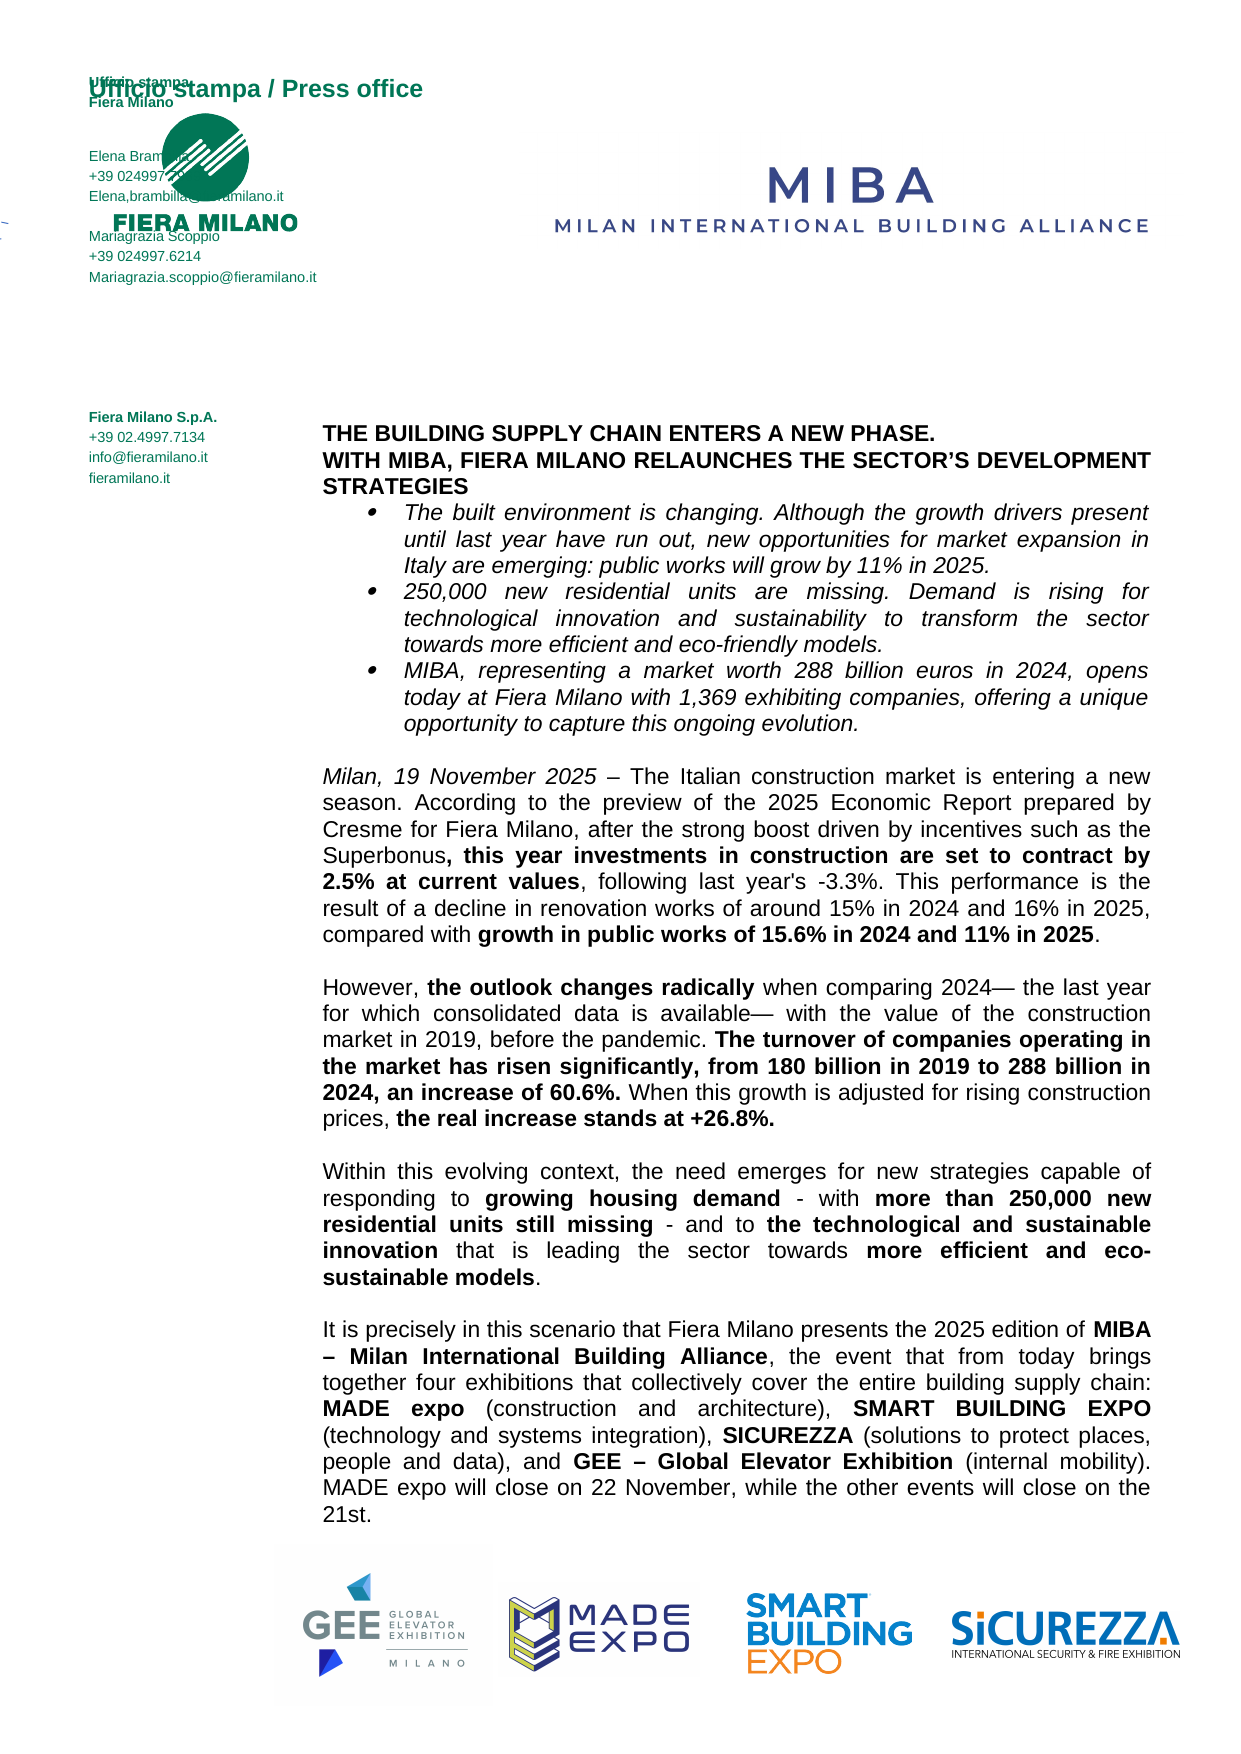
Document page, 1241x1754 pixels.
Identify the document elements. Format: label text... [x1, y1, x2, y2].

picture [952, 1611, 1180, 1658]
picture [746, 1593, 912, 1674]
picture [113, 113, 298, 232]
text It is precisely in this scenario that Fiera Milano presents the 2025 edition of MIBA – Milan International Building Alliance, the event that from today brings together four exhibitions that collectively cover the entire building supply chain: MADE expo (construction and architecture), SMART BUILDING EXPO (technology and systems integration), SICUREZZA (solutions to protect places, people and data), and GEE – Global Elevator Exhibition (internal mobility). MADE expo will close on 22 November, while the other events will close on the 21st. [89, 1316, 1152, 1527]
picture [498, 1582, 700, 1677]
text WITH MIBA, FIERA MILANO RELAUNCHES THE SECTOR’S DEVELOPMENT STRATEGIES [89, 447, 1152, 499]
text THE BUILDING SUPPLY CHAIN ENTERS A NEW PHASE. [89, 420, 1152, 447]
list The built environment is changing. Although the growth drivers present until last year have run out, new opportunities for market expansion in Italy are emerging: public works will grow by 11% in 2025. [132, 499, 1152, 578]
list MIBA, representing a market worth 288 billion euros in 2024, opens today at Fiera Milano with 1,369 exhibiting companies, offering a unique opportunity to capture this ongoing evolution. [132, 657, 1152, 736]
picture [274, 1544, 493, 1706]
text However, the outlook changes radically when comparing 2024— the last year for which consolidated data is available— with the value of the construction market in 2019, before the pandemic. The turnover of companies operating in the market has risen significantly, from 180 billion in 2019 to 288 billion in 2024, an increase of 60.6%. When this growth is adjusted for rising construction prices, the real increase stands at +26.8%. [89, 974, 1152, 1132]
list 250,000 new residential units are missing. Demand is rising for technological innovation and sustainability to transform the sector towards more efficient and eco-friendly models. [132, 578, 1152, 657]
text Within this evolving context, the need emerges for new strategies capable of responding to growing housing demand - with more than 250,000 new residential units still missing - and to the technological and sustainable innovation that is leading the sector towards more efficient and eco-sustainable models. [89, 1158, 1152, 1290]
text Milan, 19 November 2025 – The Italian construction market is entering a new season. According to the preview of the 2025 Economic Report prepared by Cresme for Fiera Milano, after the strong boost driven by incentives such as the Superbonus, this year investments in construction are set to contract by 2.5% at current values, following last year's -3.3%. This performance is the result of a decline in renovation works of around 15% in 2024 and 16% in 2025, compared with growth in public works of 15.6% in 2024 and 11% in 2025. [89, 763, 1152, 947]
